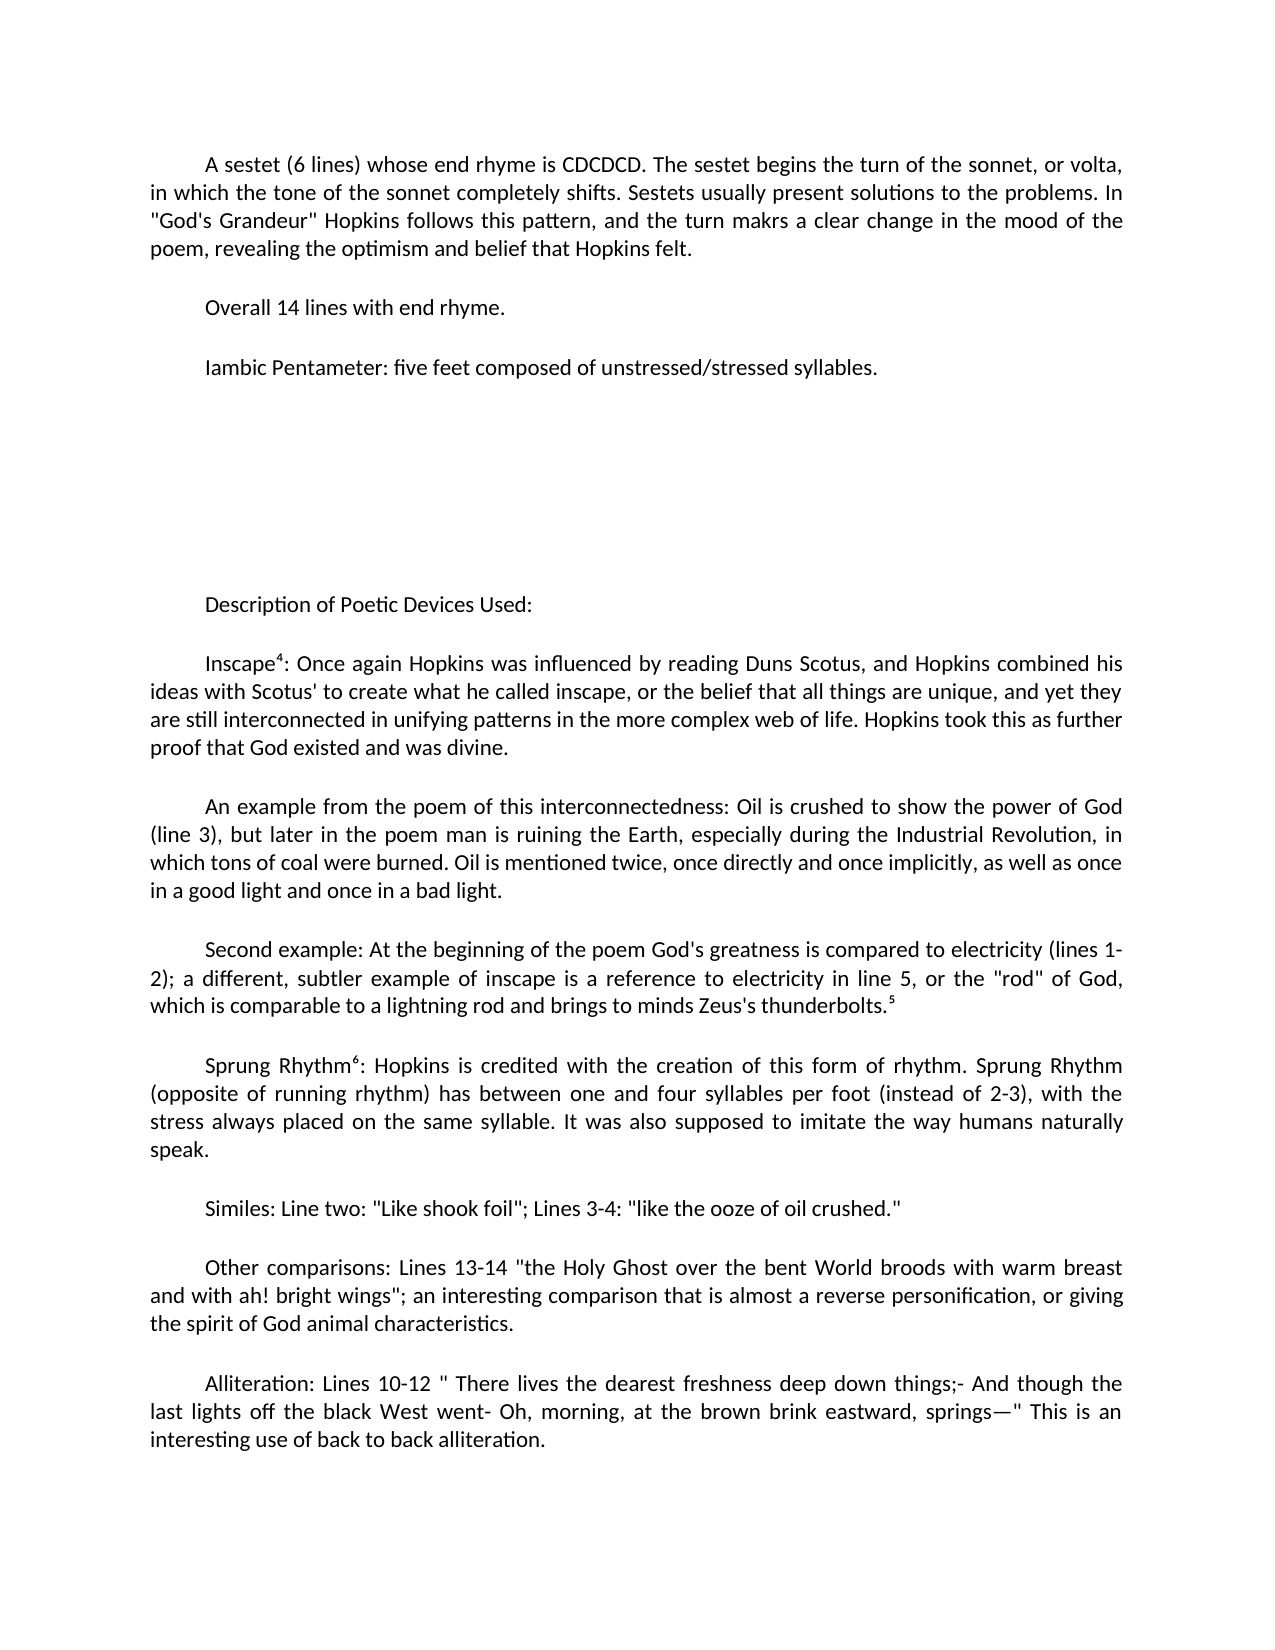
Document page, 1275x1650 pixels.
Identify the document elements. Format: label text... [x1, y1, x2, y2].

text Inscape⁴: Once again Hopkins was influenced by reading Duns Scotus, and Hopkins combined his ideas with Scotus' to create what he called inscape, or the belief that all things are unique, and yet they are still interconnected in unifying patterns in the more complex web of life. Hopkins took this as further proof that God existed and was divine. [150, 649, 1125, 761]
text Similes: Line two: "Like shook foil"; Lines 3-4: "like the ooze of oil crushed." [150, 1194, 1125, 1222]
text Alliteration: Lines 10-12 " There lives the dearest freshness deep down things;- And though the last lights off the black West went- Oh, morning, at the brown brink eastward, springs—" This is an interesting use of back to back alliteration. [150, 1369, 1125, 1453]
text Second example: At the beginning of the poem God's greatness is compared to electricity (lines 1-2); a different, subtler example of inscape is a reference to electricity in line 5, or the "rod" of God, which is comparable to a lightning rod and brings to minds Zeus's thunderbolts.⁵ [150, 936, 1125, 1020]
text Overall 14 lines with end rhyme. [150, 293, 1125, 321]
text A sestet (6 lines) whose end rhyme is CDCDCD. The sestet begins the turn of the sonnet, or volta, in which the tone of the sonnet completely shifts. Sestets usually present solutions to the problems. In "God's Grandeur" Hopkins follows this pattern, and the turn makrs a clear change in the mood of the poem, revealing the optimism and belief that Hopkins felt. [150, 150, 1125, 262]
text Other comparisons: Lines 13-14 "the Holy Ghost over the bent World broods with warm breast and with ah! bright wings"; an interesting comparison that is almost a reverse personification, or giving the spirit of God animal characteristics. [150, 1253, 1125, 1338]
text An example from the poem of this interconnectedness: Oil is crushed to show the power of God (line 3), but later in the poem man is ruining the Earth, especially during the Industrial Revolution, in which tons of coal were burned. Oil is mentioned twice, once directly and once implicitly, as well as once in a good light and once in a bad light. [150, 792, 1125, 904]
text Description of Poetic Devices Used: [150, 590, 1125, 618]
text Iambic Pentameter: five feet composed of unstressed/stressed syllables. [150, 353, 1125, 381]
text Sprung Rhythm⁶: Hopkins is credited with the creation of this form of rhythm. Sprung Rhythm (opposite of running rhythm) has between one and four syllables per foot (instead of 2-3), with the stress always placed on the same syllable. It was also supposed to imitate the way humans naturally speak. [150, 1051, 1125, 1163]
